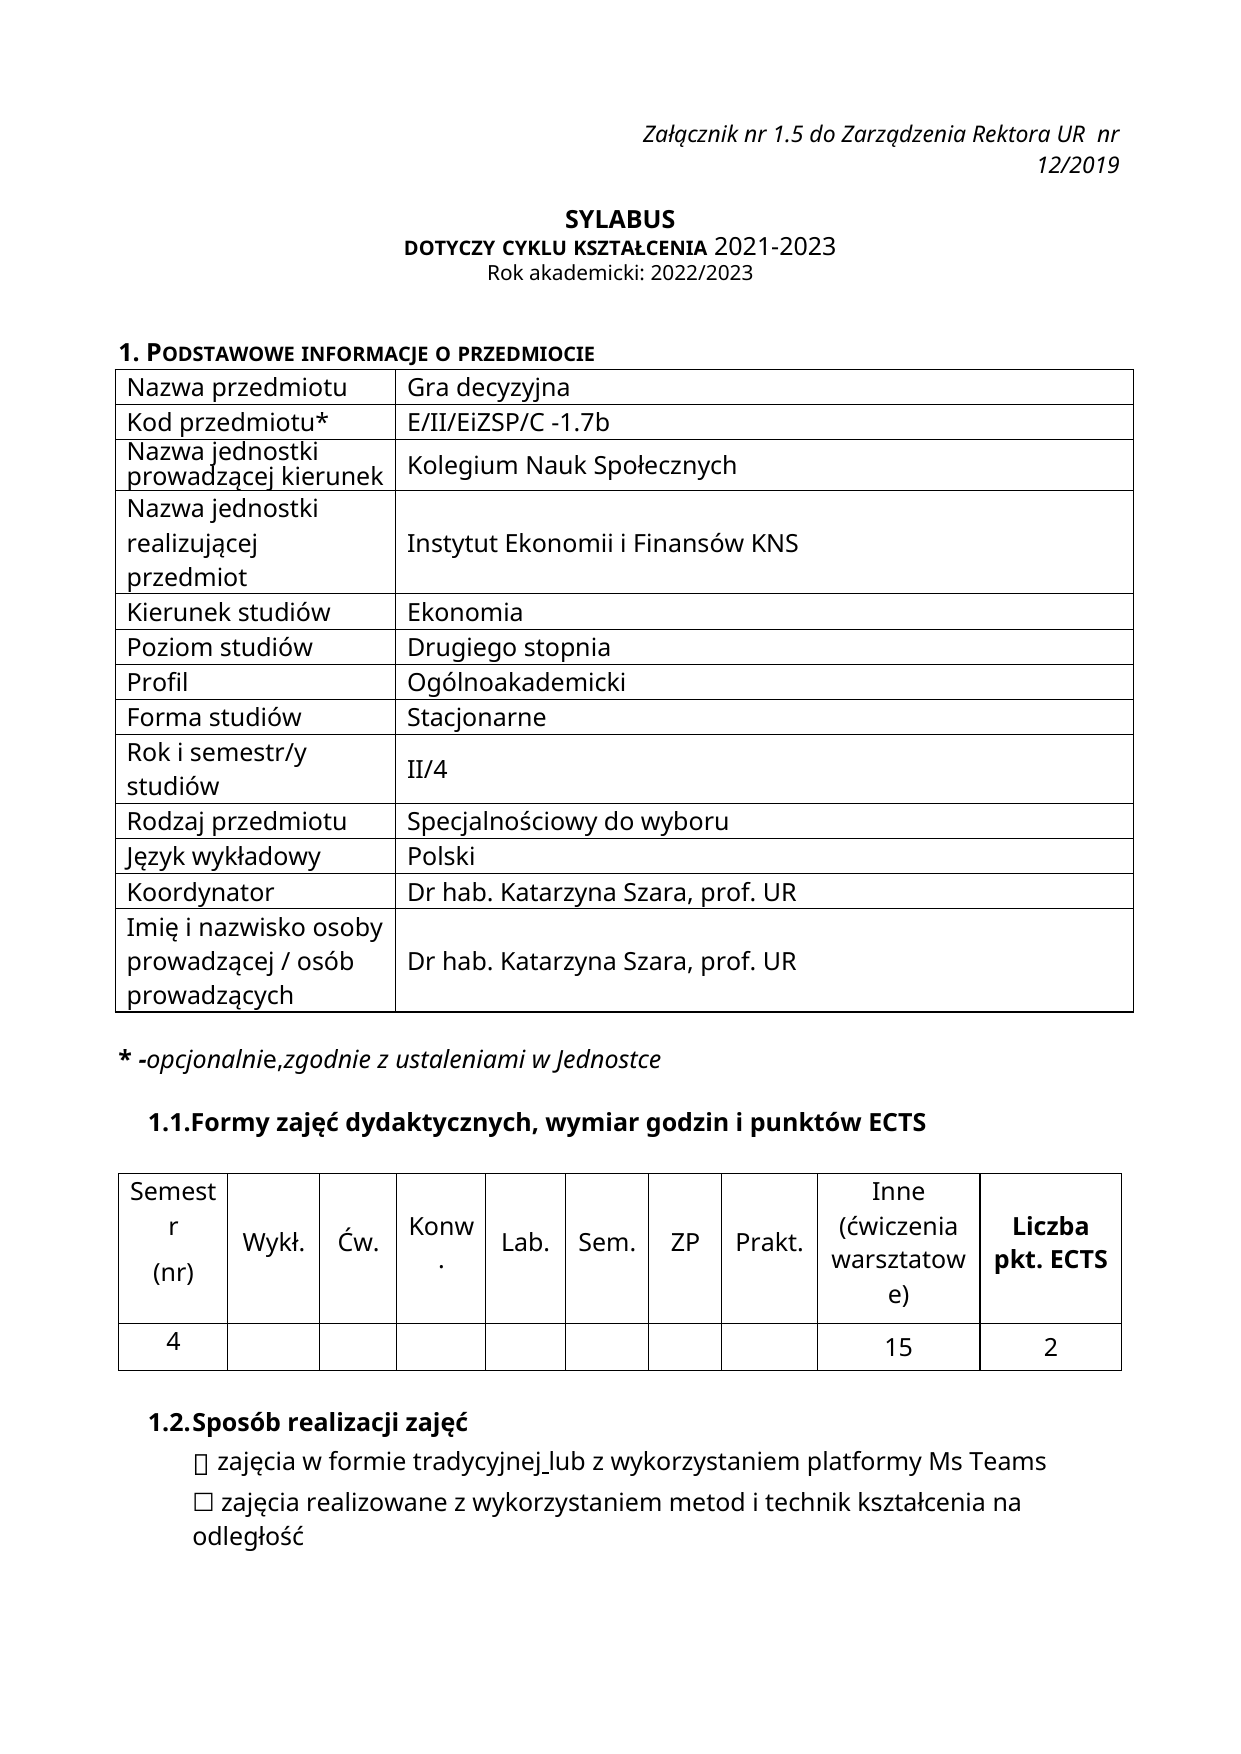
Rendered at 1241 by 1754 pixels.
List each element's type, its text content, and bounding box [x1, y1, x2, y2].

table_cell E/II/EiZSP/C -1.7b [396, 405, 1133, 439]
table_cell 15 [818, 1324, 979, 1370]
table_header ZP [649, 1174, 721, 1323]
table_cell Ekonomia [396, 594, 1133, 628]
table_header Nazwa przedmiotu [116, 370, 395, 404]
table_header Prakt. [722, 1174, 817, 1323]
table_cell Nazwa jednostki realizującej przedmiot [116, 491, 395, 593]
table_header Ćw. [320, 1174, 396, 1323]
table_cell Imię i nazwisko osoby prowadzącej / osób prowadzących [116, 909, 395, 1011]
table_cell Poziom studiów [116, 630, 395, 663]
table_cell Profil [116, 665, 395, 699]
table_header Lab. [486, 1174, 565, 1323]
table_header Semestr (nr) [119, 1174, 227, 1323]
table_cell Forma studiów [116, 700, 395, 734]
table_cell Polski [396, 839, 1133, 873]
text ☐ zajęcia realizowane z wykorzystaniem metod i technik kształcenia na odległość [192, 1484, 1122, 1552]
table_cell 2 [981, 1324, 1121, 1370]
table_cell [320, 1324, 396, 1370]
table_cell Kod przedmiotu* [116, 405, 395, 439]
table_cell Ogólnoakademicki [396, 665, 1133, 699]
text * -opcjonalnie,zgodnie z ustaleniami w Jednostce [118, 1042, 1122, 1076]
table_cell [649, 1324, 721, 1370]
table_cell Koordynator [116, 874, 395, 908]
table_cell Kolegium Nauk Społecznych [396, 440, 1133, 490]
table_cell Specjalnościowy do wyboru [396, 804, 1133, 838]
table_cell [722, 1324, 817, 1370]
text Załącznik nr 1.5 do Zarządzenia Rektora UR nr 12/2019 [118, 118, 1122, 181]
table_cell [486, 1324, 565, 1370]
table_cell Drugiego stopnia [396, 630, 1133, 663]
table_cell Rodzaj przedmiotu [116, 804, 395, 838]
table_cell Dr hab. Katarzyna Szara, prof. UR [396, 909, 1133, 1011]
table_cell [566, 1324, 648, 1370]
table_cell Instytut Ekonomii i Finansów KNS [396, 491, 1133, 593]
text SYLABUS [118, 201, 1122, 236]
table_cell Nazwa jednostki prowadzącej kierunek [116, 440, 395, 490]
text dotyczy cyklu kształcenia 2021-2023 [118, 236, 1122, 261]
table_cell Kierunek studiów [116, 594, 395, 628]
text Rok akademicki: 2022/2023 [118, 261, 1122, 286]
table_cell [228, 1324, 319, 1370]
table_cell II/4 [396, 735, 1133, 803]
table_header Liczba pkt. ECTS [981, 1174, 1121, 1323]
table_header Inne (ćwiczenia warsztatowe) [818, 1174, 979, 1323]
text 1.2. Sposób realizacji zajęć [148, 1405, 1122, 1439]
text  zajęcia w formie tradycyjnej lub z wykorzystaniem platformy Ms Teams [192, 1439, 1122, 1484]
text 1.1.Formy zajęć dydaktycznych, wymiar godzin i punktów ECTS [148, 1105, 1122, 1139]
table_header Wykł. [228, 1174, 319, 1323]
table_cell [397, 1324, 485, 1370]
text 1. Podstawowe informacje o przedmiocie [118, 335, 1122, 369]
table_cell Język wykładowy [116, 839, 395, 873]
table_header Sem. [566, 1174, 648, 1323]
table_cell 4 [119, 1324, 227, 1370]
table_cell Stacjonarne [396, 700, 1133, 734]
table_cell Dr hab. Katarzyna Szara, prof. UR [396, 874, 1133, 908]
table_cell Rok i semestr/y studiów [116, 735, 395, 803]
table_header Konw. [397, 1174, 485, 1323]
table_header Gra decyzyjna [396, 370, 1133, 404]
